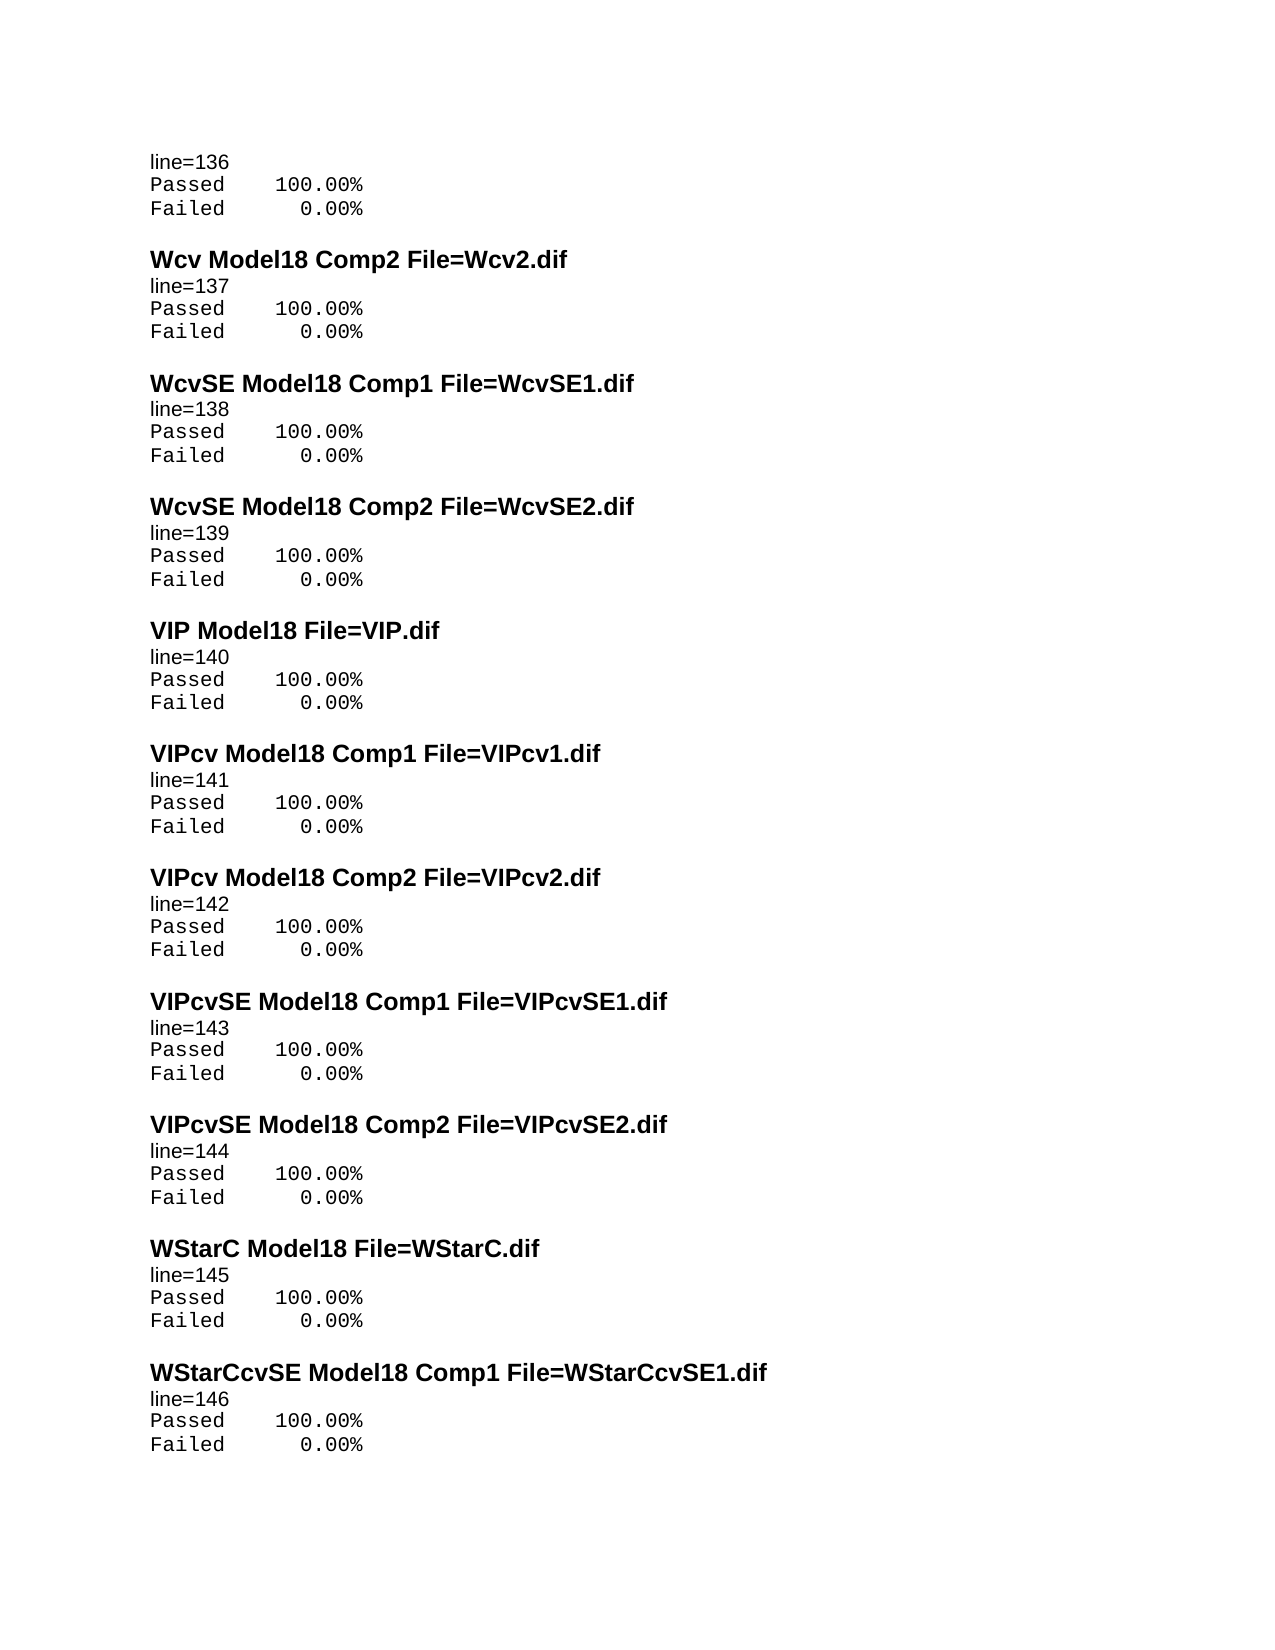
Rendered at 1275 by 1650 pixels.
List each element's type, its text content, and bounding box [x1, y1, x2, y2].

text Failed 0.00% [150, 692, 1125, 716]
text line=140 [150, 644, 1125, 668]
text Passed 100.00% [150, 421, 1125, 445]
text WcvSE Model18 Comp1 File=WcvSE1.dif [150, 368, 1125, 397]
text line=139 [150, 521, 1125, 545]
text line=146 [150, 1386, 1125, 1410]
text Failed 0.00% [150, 816, 1125, 839]
text Failed 0.00% [150, 939, 1125, 963]
text Failed 0.00% [150, 445, 1125, 468]
text VIPcvSE Model18 Comp2 File=VIPcvSE2.dif [150, 1110, 1125, 1139]
text line=136 [150, 150, 1125, 174]
text line=143 [150, 1016, 1125, 1039]
text Passed 100.00% [150, 668, 1125, 692]
text WcvSE Model18 Comp2 File=WcvSE2.dif [150, 492, 1125, 521]
text Failed 0.00% [150, 1063, 1125, 1087]
text Passed 100.00% [150, 1039, 1125, 1063]
text Passed 100.00% [150, 916, 1125, 939]
text line=138 [150, 397, 1125, 421]
text Failed 0.00% [150, 198, 1125, 221]
text Passed 100.00% [150, 1287, 1125, 1310]
text Passed 100.00% [150, 298, 1125, 321]
text Passed 100.00% [150, 1163, 1125, 1187]
text WStarC Model18 File=WStarC.dif [150, 1234, 1125, 1263]
text Failed 0.00% [150, 1187, 1125, 1210]
text Passed 100.00% [150, 545, 1125, 568]
text line=141 [150, 768, 1125, 792]
text VIPcv Model18 Comp2 File=VIPcv2.dif [150, 863, 1125, 892]
text line=144 [150, 1139, 1125, 1163]
text line=137 [150, 274, 1125, 298]
text Failed 0.00% [150, 321, 1125, 345]
text Failed 0.00% [150, 568, 1125, 592]
text VIPcv Model18 Comp1 File=VIPcv1.dif [150, 739, 1125, 768]
text Failed 0.00% [150, 1310, 1125, 1334]
text Passed 100.00% [150, 174, 1125, 198]
text Passed 100.00% [150, 1410, 1125, 1434]
text line=145 [150, 1263, 1125, 1287]
text Wcv Model18 Comp2 File=Wcv2.dif [150, 245, 1125, 274]
text Passed 100.00% [150, 792, 1125, 816]
text VIPcvSE Model18 Comp1 File=VIPcvSE1.dif [150, 987, 1125, 1016]
text Failed 0.00% [150, 1434, 1125, 1458]
text VIP Model18 File=VIP.dif [150, 616, 1125, 644]
text WStarCcvSE Model18 Comp1 File=WStarCcvSE1.dif [150, 1358, 1125, 1386]
text line=142 [150, 892, 1125, 916]
